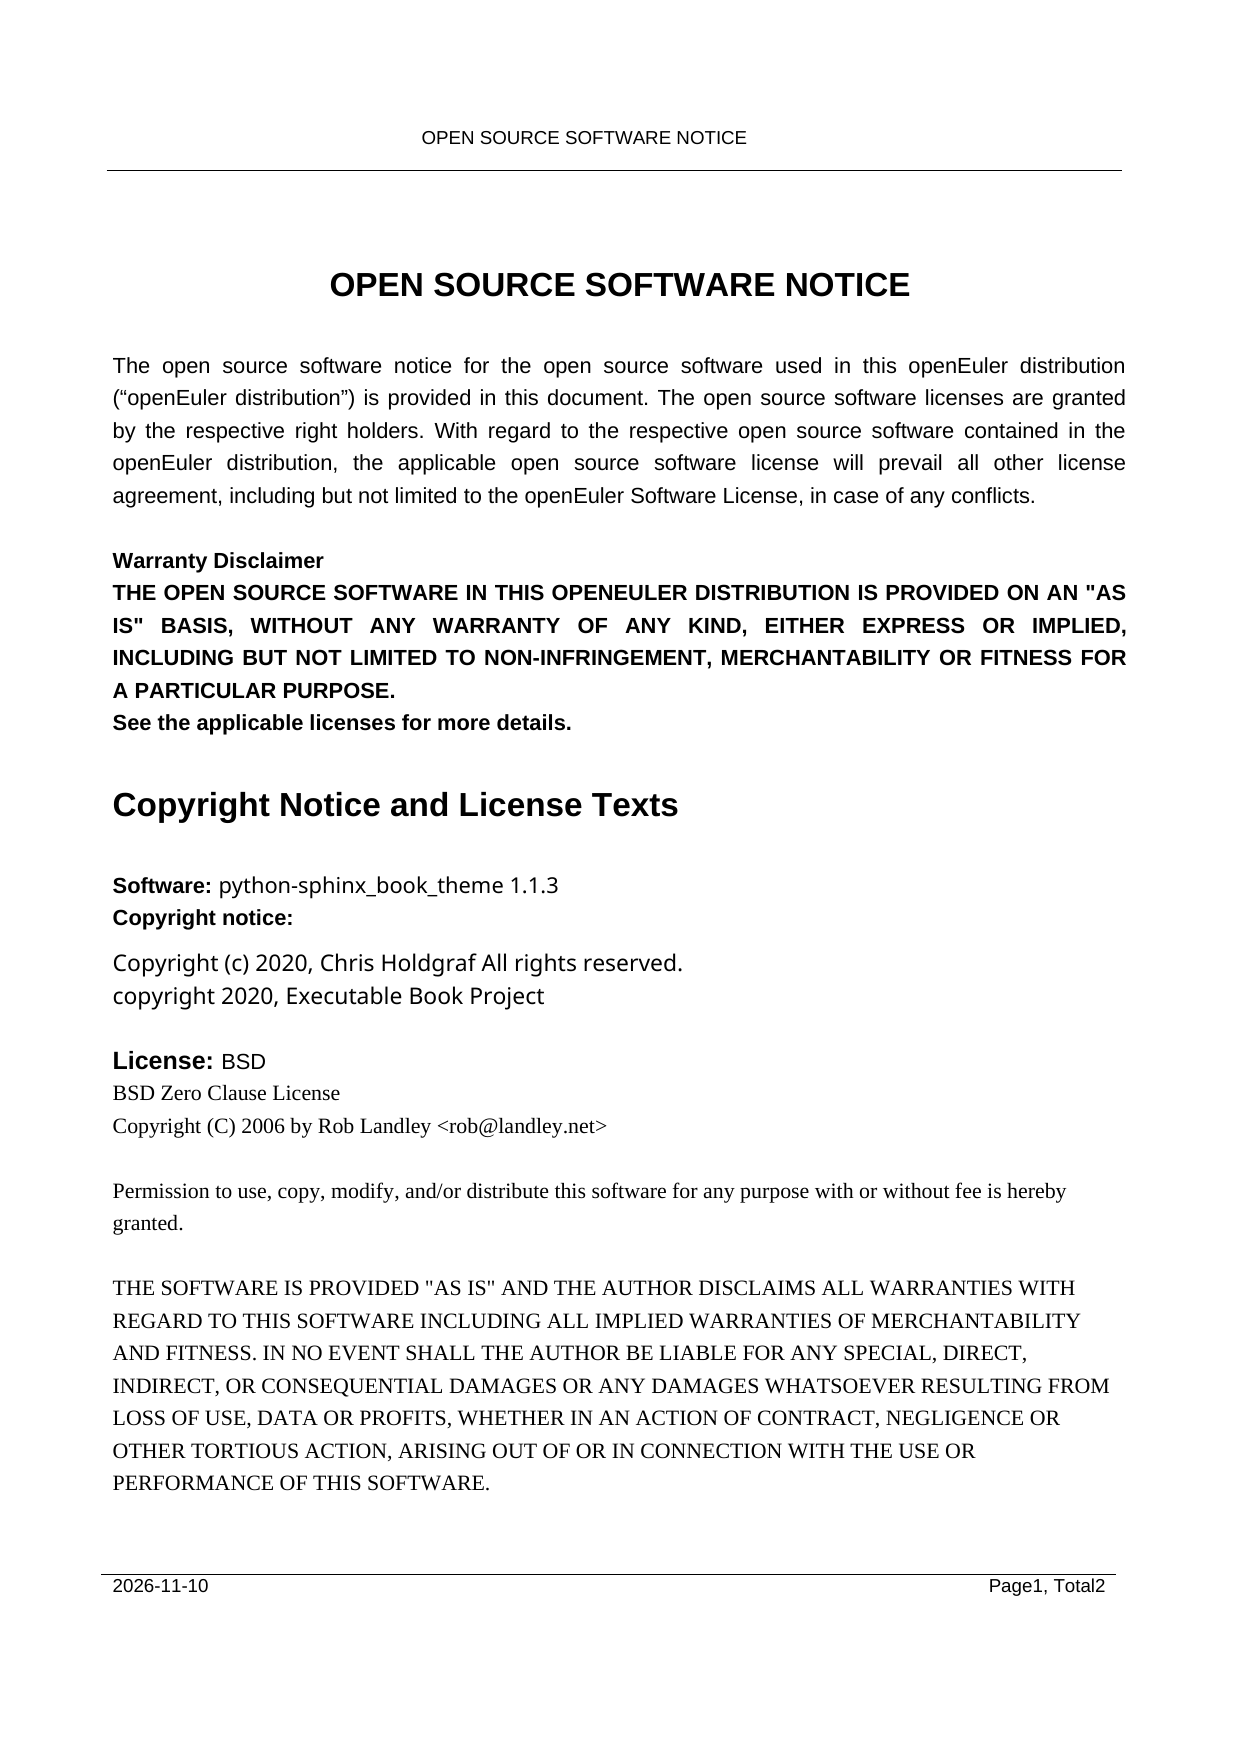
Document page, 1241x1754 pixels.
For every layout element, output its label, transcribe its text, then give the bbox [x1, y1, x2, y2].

text BSD Zero Clause License Copyright (C) 2006 by Rob Landley <rob@landley.net> Permission to use, copy, modify, and/or distribute this software for any purpose with or without fee is hereby granted. THE SOFTWARE IS PROVIDED "AS IS" AND THE AUTHOR DISCLAIMS ALL WARRANTIES WITH REGARD TO THIS SOFTWARE INCLUDING ALL IMPLIED WARRANTIES OF MERCHANTABILITY AND FITNESS. IN NO EVENT SHALL THE AUTHOR BE LIABLE FOR ANY SPECIAL, DIRECT, INDIRECT, OR CONSEQUENTIAL DAMAGES OR ANY DAMAGES WHATSOEVER RESULTING FROM LOSS OF USE, DATA OR PROFITS, WHETHER IN AN ACTION OF CONTRACT, NEGLIGENCE OR OTHER TORTIOUS ACTION, ARISING OUT OF OR IN CONNECTION WITH THE USE OR PERFORMANCE OF THIS SOFTWARE. [112, 1077, 1128, 1532]
text Warranty Disclaimer [112, 544, 1128, 576]
title Software: python-sphinx_book_theme 1.1.3 [112, 869, 1128, 901]
text The open source software notice for the open source software used in this openEuler distribution (“openEuler distribution”) is provided in this document. The open source software licenses are granted by the respective right holders. With regard to the respective open source software contained in the openEuler distribution, the applicable open source software license will prevail all other license agreement, including but not limited to the openEuler Software License, in case of any conflicts. [112, 349, 1128, 511]
text OPEN SOURCE SOFTWARE NOTICE [112, 251, 1128, 316]
text License: BSD [112, 1044, 1128, 1077]
text Copyright notice: [112, 901, 1128, 934]
text Copyright Notice and License Texts [112, 771, 1128, 836]
text Copyright (c) 2020, Chris Holdgraf All rights reserved. copyright 2020, Executable Book Project [112, 947, 1128, 1044]
text THE OPEN SOURCE SOFTWARE IN THIS OPENEULER DISTRIBUTION IS PROVIDED ON AN "AS IS" BASIS, WITHOUT ANY WARRANTY OF ANY KIND, EITHER EXPRESS OR IMPLIED, INCLUDING BUT NOT LIMITED TO NON-INFRINGEMENT, MERCHANTABILITY OR FITNESS FOR A PARTICULAR PURPOSE. See the applicable licenses for more details. [112, 576, 1128, 739]
